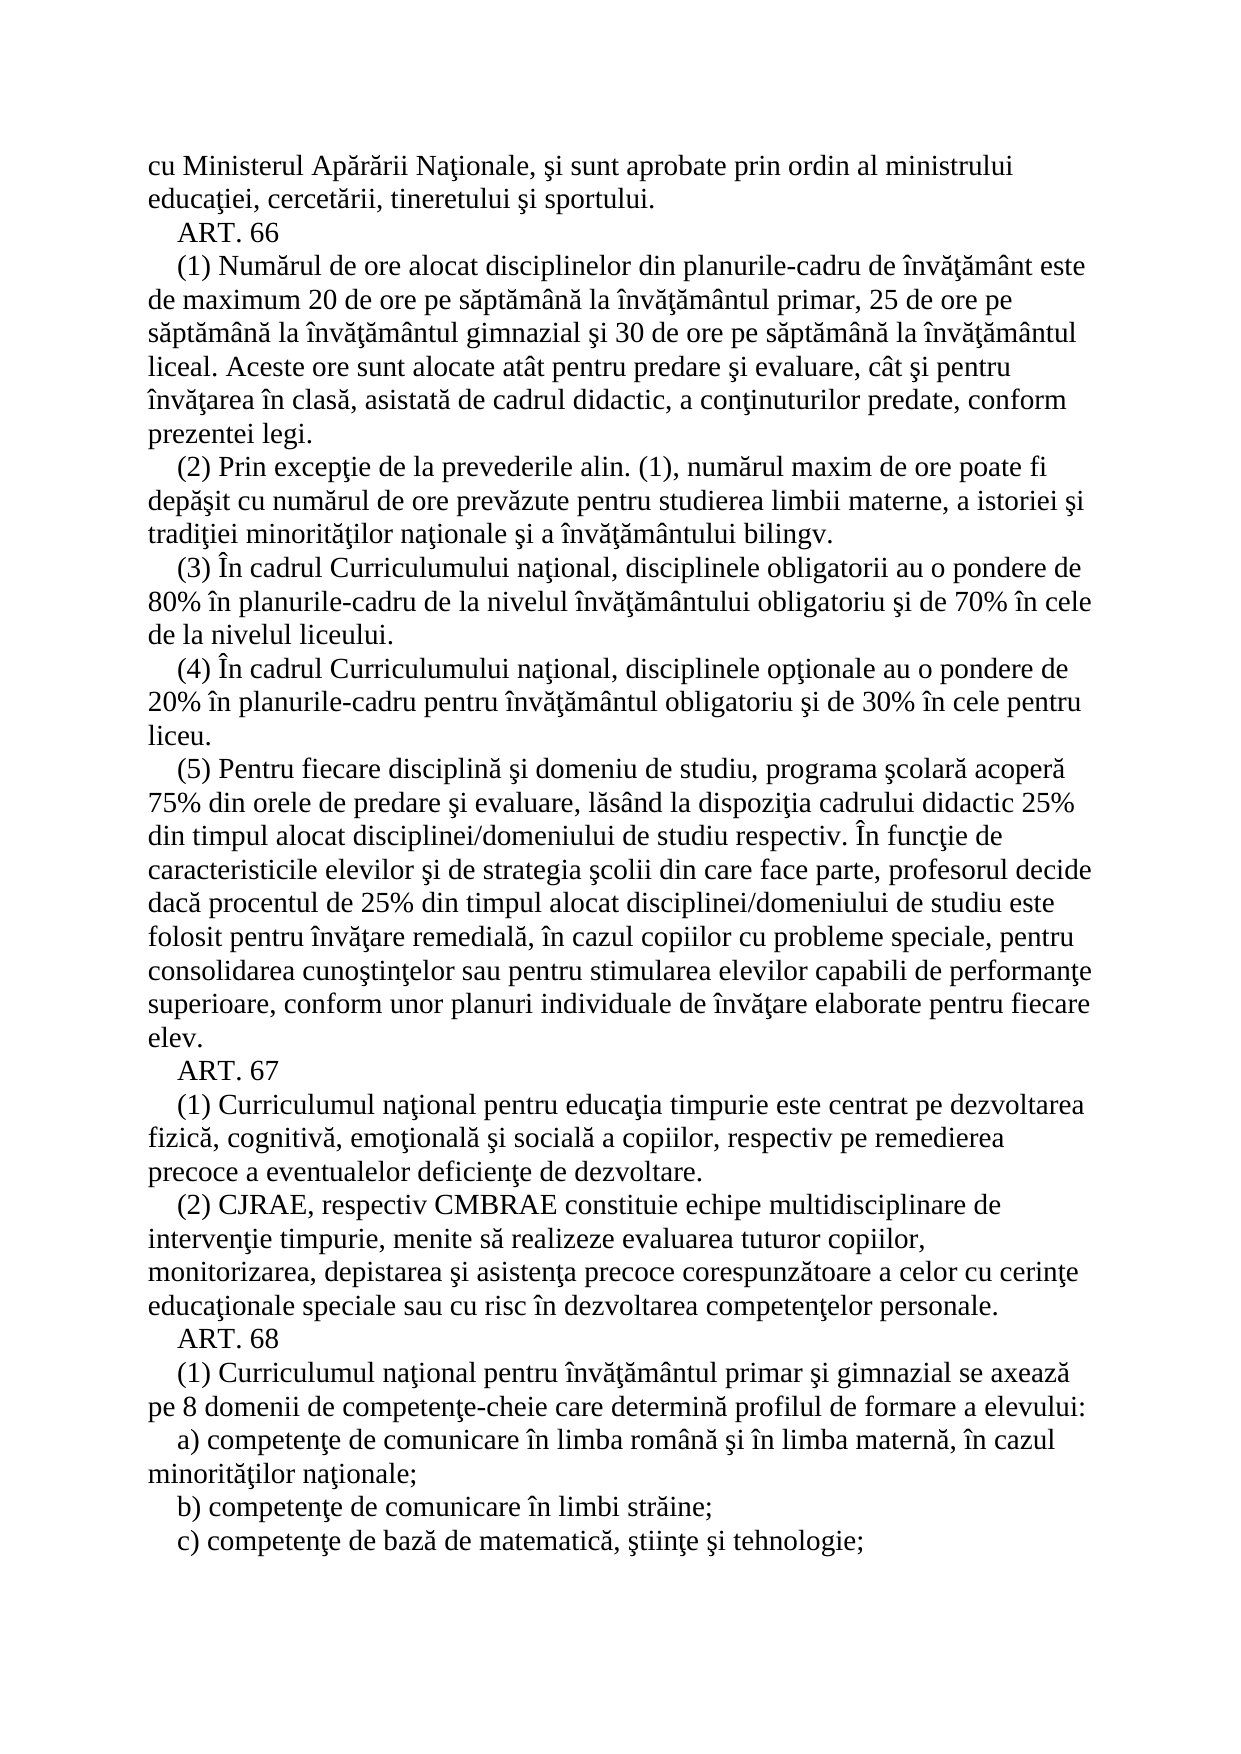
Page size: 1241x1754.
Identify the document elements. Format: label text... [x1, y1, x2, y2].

text a) competenţe de comunicare în limba română şi în limba maternă, în cazul minorităţilor naţionale; [148, 1422, 1093, 1489]
text (1) Numărul de ore alocat disciplinelor din planurile-cadru de învăţământ este de maximum 20 de ore pe săptămână la învăţământul primar, 25 de ore pe săptămână la învăţământul gimnazial şi 30 de ore pe săptămână la învăţământul liceal. Aceste ore sunt alocate atât pentru predare şi evaluare, cât şi pentru învăţarea în clasă, asistată de cadrul didactic, a conţinuturilor predate, conform prezentei legi. [148, 248, 1093, 449]
text (1) Curriculumul naţional pentru educaţia timpurie este centrat pe dezvoltarea fizică, cognitivă, emoţională şi socială a copiilor, respectiv pe remedierea precoce a eventualelor deficienţe de dezvoltare. [148, 1087, 1093, 1187]
text c) competenţe de bază de matematică, ştiinţe şi tehnologie; [148, 1523, 1093, 1556]
text ART. 66 [148, 215, 1093, 248]
text ART. 67 [148, 1053, 1093, 1087]
text ART. 68 [148, 1322, 1093, 1355]
text (2) Prin excepţie de la prevederile alin. (1), numărul maxim de ore poate fi depăşit cu numărul de ore prevăzute pentru studierea limbii materne, a istoriei şi tradiţiei minorităţilor naţionale şi a învăţământului bilingv. [148, 449, 1093, 550]
text (1) Curriculumul naţional pentru învăţământul primar şi gimnazial se axează pe 8 domenii de competenţe-cheie care determină profilul de formare a elevului: [148, 1355, 1093, 1422]
text (4) În cadrul Curriculumului naţional, disciplinele opţionale au o pondere de 20% în planurile-cadru pentru învăţământul obligatoriu şi de 30% în cele pentru liceu. [148, 651, 1093, 751]
text (2) CJRAE, respectiv CMBRAE constituie echipe multidisciplinare de intervenţie timpurie, menite să realizeze evaluarea tuturor copiilor, monitorizarea, depistarea şi asistenţa precoce corespunzătoare a celor cu cerinţe educaţionale speciale sau cu risc în dezvoltarea competenţelor personale. [148, 1187, 1093, 1322]
text (5) Pentru fiecare disciplină şi domeniu de studiu, programa şcolară acoperă 75% din orele de predare şi evaluare, lăsând la dispoziţia cadrului didactic 25% din timpul alocat disciplinei/domeniului de studiu respectiv. În funcţie de caracteristicile elevilor şi de strategia şcolii din care face parte, profesorul decide dacă procentul de 25% din timpul alocat disciplinei/domeniului de studiu este folosit pentru învăţare remedială, în cazul copiilor cu probleme speciale, pentru consolidarea cunoştinţelor sau pentru stimularea elevilor capabili de performanţe superioare, conform unor planuri individuale de învăţare elaborate pentru fiecare elev. [148, 751, 1093, 1053]
text (3) În cadrul Curriculumului naţional, disciplinele obligatorii au o pondere de 80% în planurile-cadru de la nivelul învăţământului obligatoriu şi de 70% în cele de la nivelul liceului. [148, 550, 1093, 651]
text b) competenţe de comunicare în limbi străine; [148, 1489, 1093, 1523]
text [148, 148, 1093, 215]
